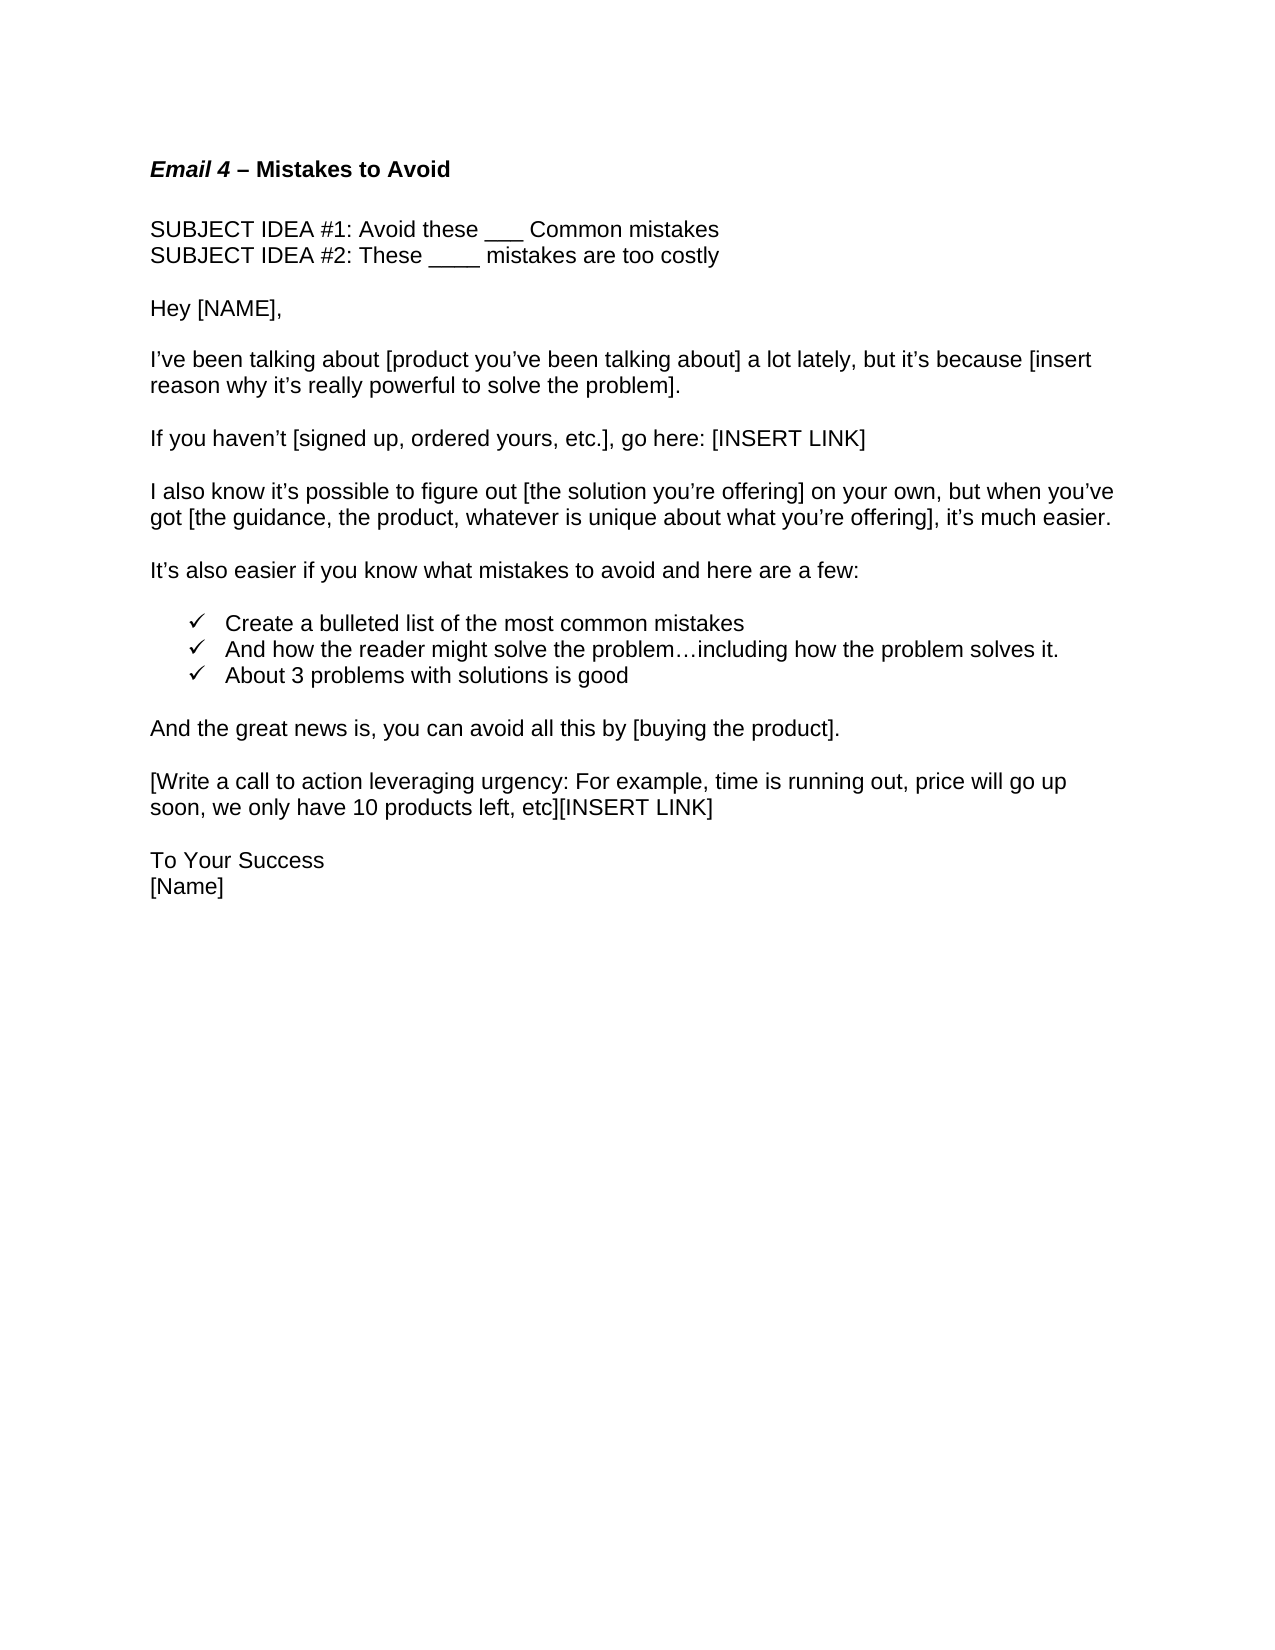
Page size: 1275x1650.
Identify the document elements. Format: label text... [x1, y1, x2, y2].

text SUBJECT IDEA #1: Avoid these ___ Common mistakes [150, 216, 1125, 242]
text [Name] [150, 873, 1125, 899]
list Create a bulleted list of the most common mistakes [187, 609, 1125, 636]
text [Write a call to action leveraging urgency: For example, time is running out, price will go up soon, we only have 10 products left, etc][INSERT LINK] [150, 768, 1125, 820]
text SUBJECT IDEA #2: These ____ mistakes are too costly [150, 242, 1125, 268]
list About 3 problems with solutions is good [187, 662, 1125, 689]
text And the great news is, you can avoid all this by [buying the product]. [150, 715, 1125, 741]
text It’s also easier if you know what mistakes to avoid and here are a few: [150, 557, 1125, 583]
text Hey [NAME], [150, 268, 1125, 321]
text I also know it’s possible to figure out [the solution you’re offering] on your own, but when you’ve got [the guidance, the product, whatever is unique about what you’re offering], it’s much easier. [150, 478, 1125, 531]
text If you haven’t [signed up, ordered yours, etc.], go here: [INSERT LINK] [150, 425, 1125, 451]
list And how the reader might solve the problem…including how the problem solves it. [187, 636, 1125, 662]
text Email 4 – Mistakes to Avoid [150, 150, 1125, 183]
text I’ve been talking about [product you’ve been talking about] a lot lately, but it’s because [insert reason why it’s really powerful to solve the problem]. [150, 346, 1125, 399]
text To Your Success [150, 847, 1125, 873]
